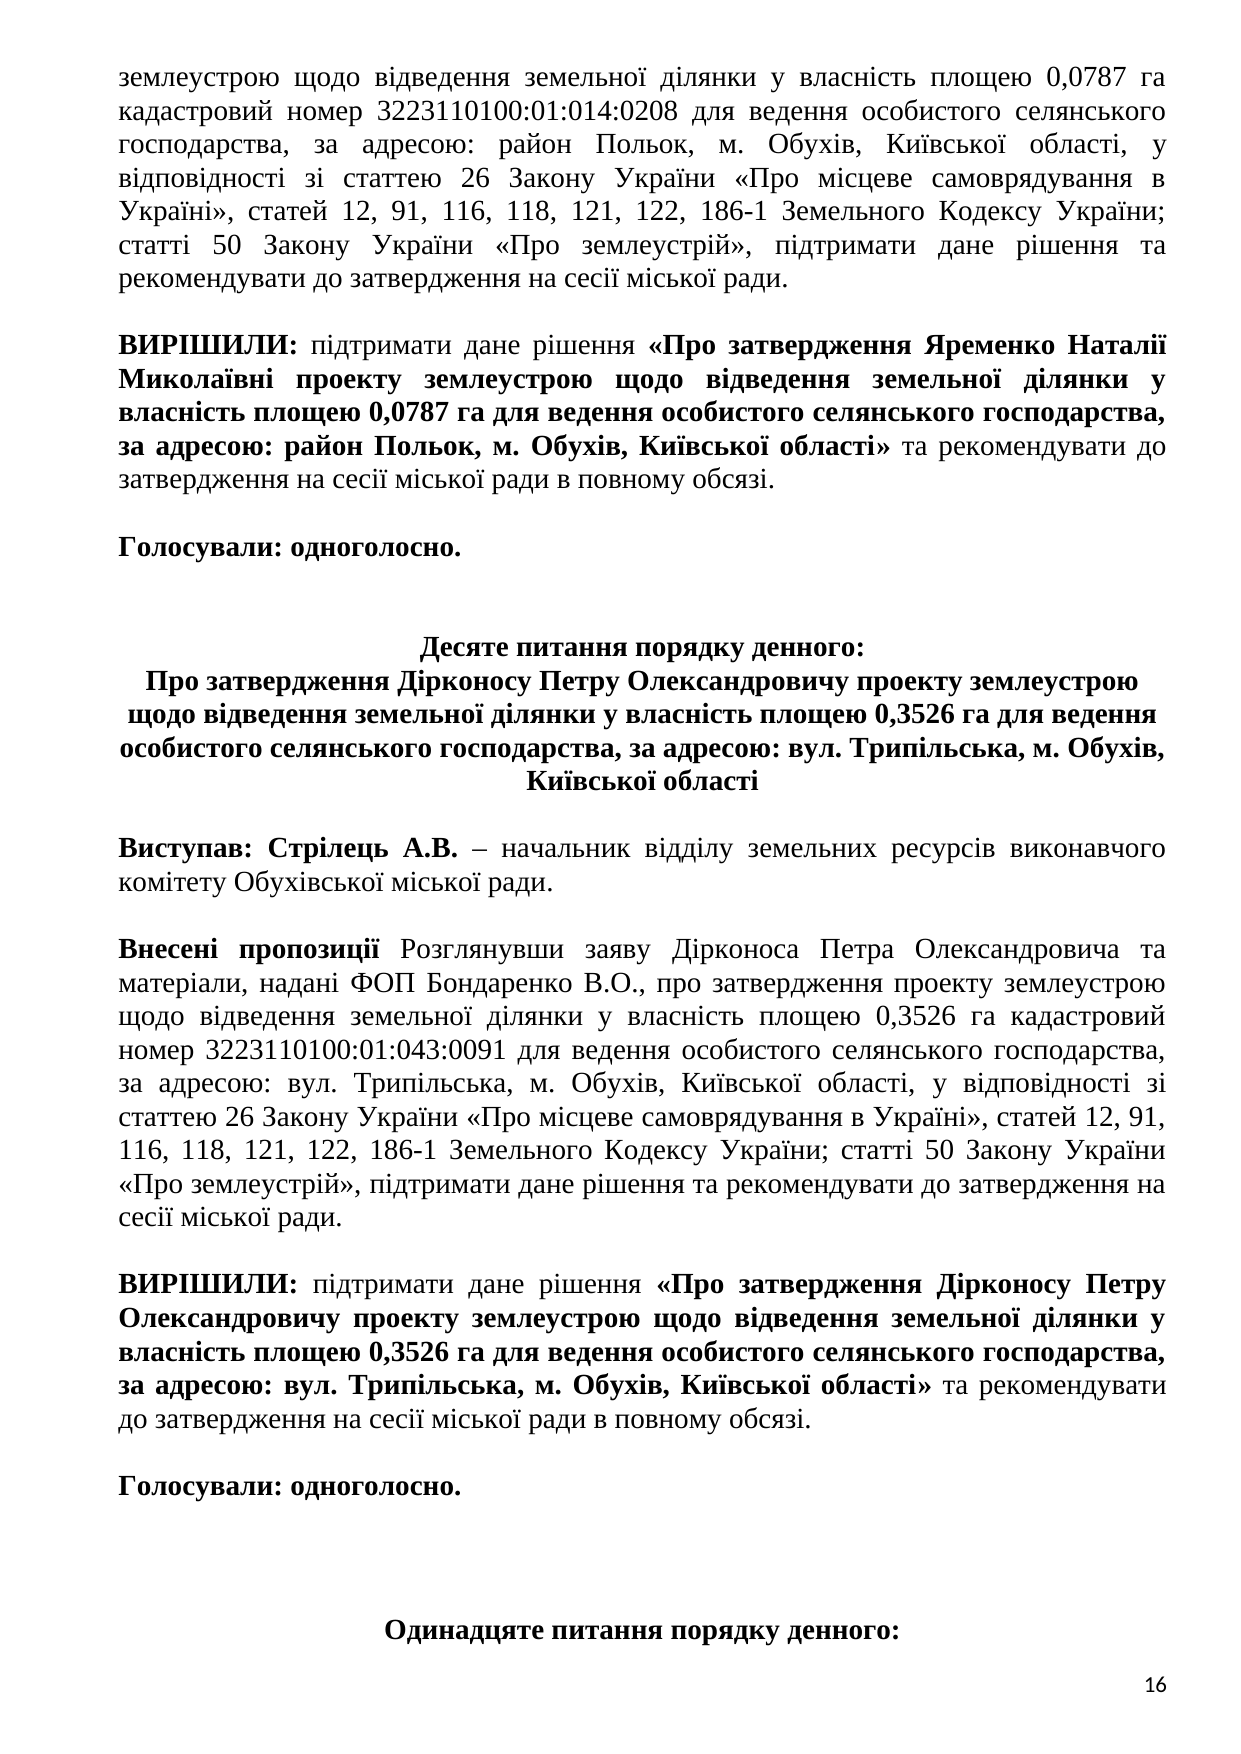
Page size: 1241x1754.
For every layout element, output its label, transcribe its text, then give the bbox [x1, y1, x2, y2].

text Про затвердження Дірконосу Петру Олександровичу проекту землеустрою щодо відведення земельної ділянки у власність площею 0,3526 га для ведення особистого селянського господарства, за адресою: вул. Трипільська, м. Обухів, Київської області [118, 663, 1167, 797]
text Голосували: одноголосно. [118, 1468, 1167, 1501]
list Внесені пропозиції Розглянувши заяву Дірконоса Петра Олександровича та матеріали, надані ФОП Бондаренко В.О., про затвердження проекту землеустрою щодо відведення земельної ділянки у власність площею 0,3526 га кадастровий номер 3223110100:01:043:0091 для ведення особистого селянського господарства, за адресою: вул. Трипільська, м. Обухів, Київської області, у відповідності зі статтею 26 Закону України «Про місцеве самоврядування в Україні», статей 12, 91, 116, 118, 121, 122, 186-1 Земельного Кодексу України; статті 50 Закону України «Про землеустрій», підтримати дане рішення та рекомендувати до затвердження на сесії міської ради. [118, 931, 1167, 1233]
text Одинадцяте питання порядку денного: [118, 1612, 1167, 1646]
text Десяте питання порядку денного: [118, 629, 1167, 663]
text Голосували: одноголосно. [118, 529, 1167, 562]
text ВИРІШИЛИ: підтримати дане рішення «Про затвердження Яременко Наталії Миколаївні проекту землеустрою щодо відведення земельної ділянки у власність площею 0,0787 га для ведення особистого селянського господарства, за адресою: район Польок, м. Обухів, Київської області» та рекомендувати до затвердження на сесії міської ради в повному обсязі. [118, 327, 1167, 495]
text ВИРІШИЛИ: підтримати дане рішення «Про затвердження Дірконосу Петру Олександровичу проекту землеустрою щодо відведення земельної ділянки у власність площею 0,3526 га для ведення особистого селянського господарства, за адресою: вул. Трипільська, м. Обухів, Київської області» та рекомендувати до затвердження на сесії міської ради в повному обсязі. [118, 1267, 1167, 1434]
text Виступав: Стрілець А.В. – начальник відділу земельних ресурсів виконавчого комітету Обухівської міської ради. [118, 831, 1167, 898]
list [118, 59, 1167, 294]
